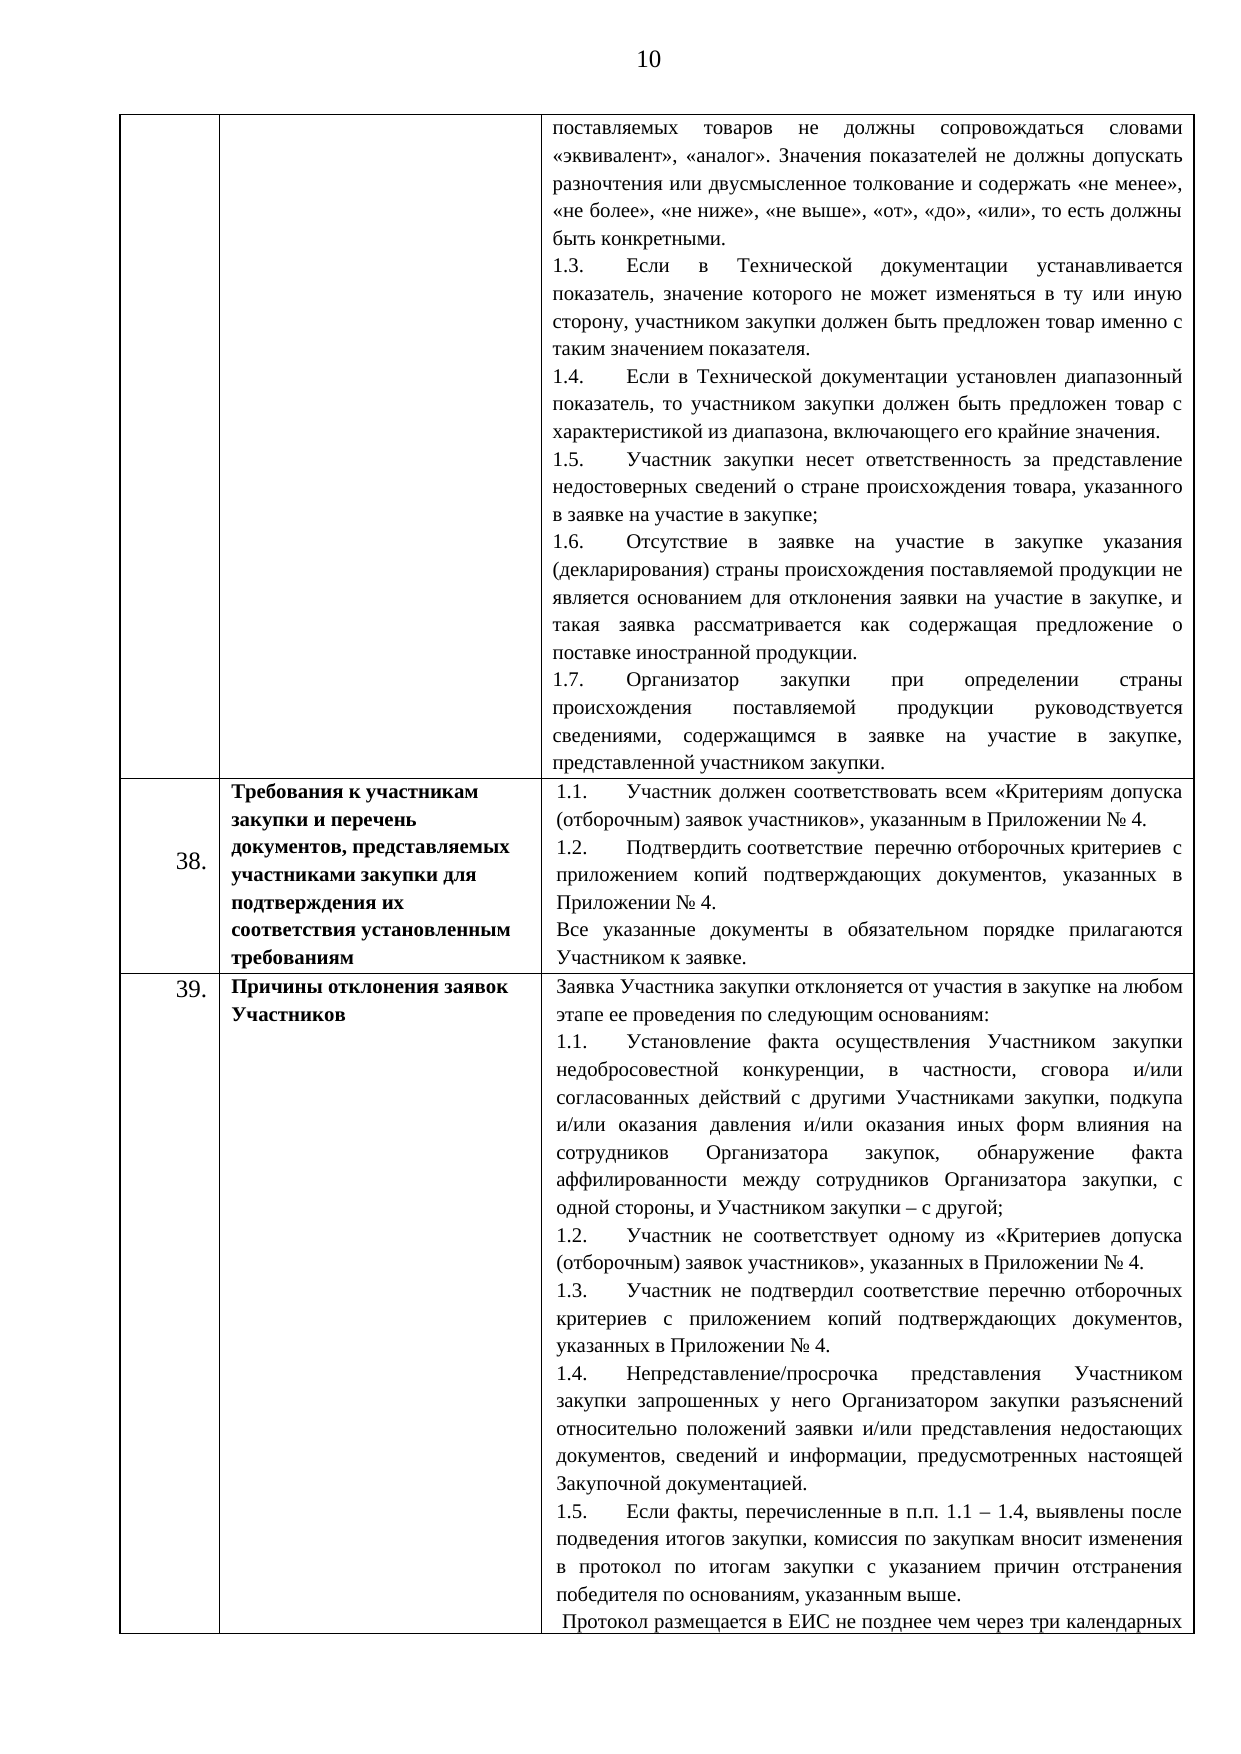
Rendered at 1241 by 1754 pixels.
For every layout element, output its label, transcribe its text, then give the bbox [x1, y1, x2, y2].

table_cell [121, 779, 219, 973]
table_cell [220, 115, 541, 778]
table_cell [121, 115, 219, 778]
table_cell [220, 974, 541, 1633]
table_cell Требования к участникам закупки и перечень документов, представляемых участниками закупки для подтверждения их соответствия установленным требованиям [220, 779, 541, 973]
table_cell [542, 115, 1193, 778]
table_cell Участник должен соответствовать всем «Критериям допуска (отборочным) заявок участников», указанным в Приложении № 4. Подтвердить соответствие перечню отборочных критериев с приложением копий подтверждающих документов, указанных в Приложении № 4. Все указанные документы в обязательном порядке прилагаются Участником к заявке. [542, 779, 1193, 973]
table_cell [121, 974, 219, 1633]
